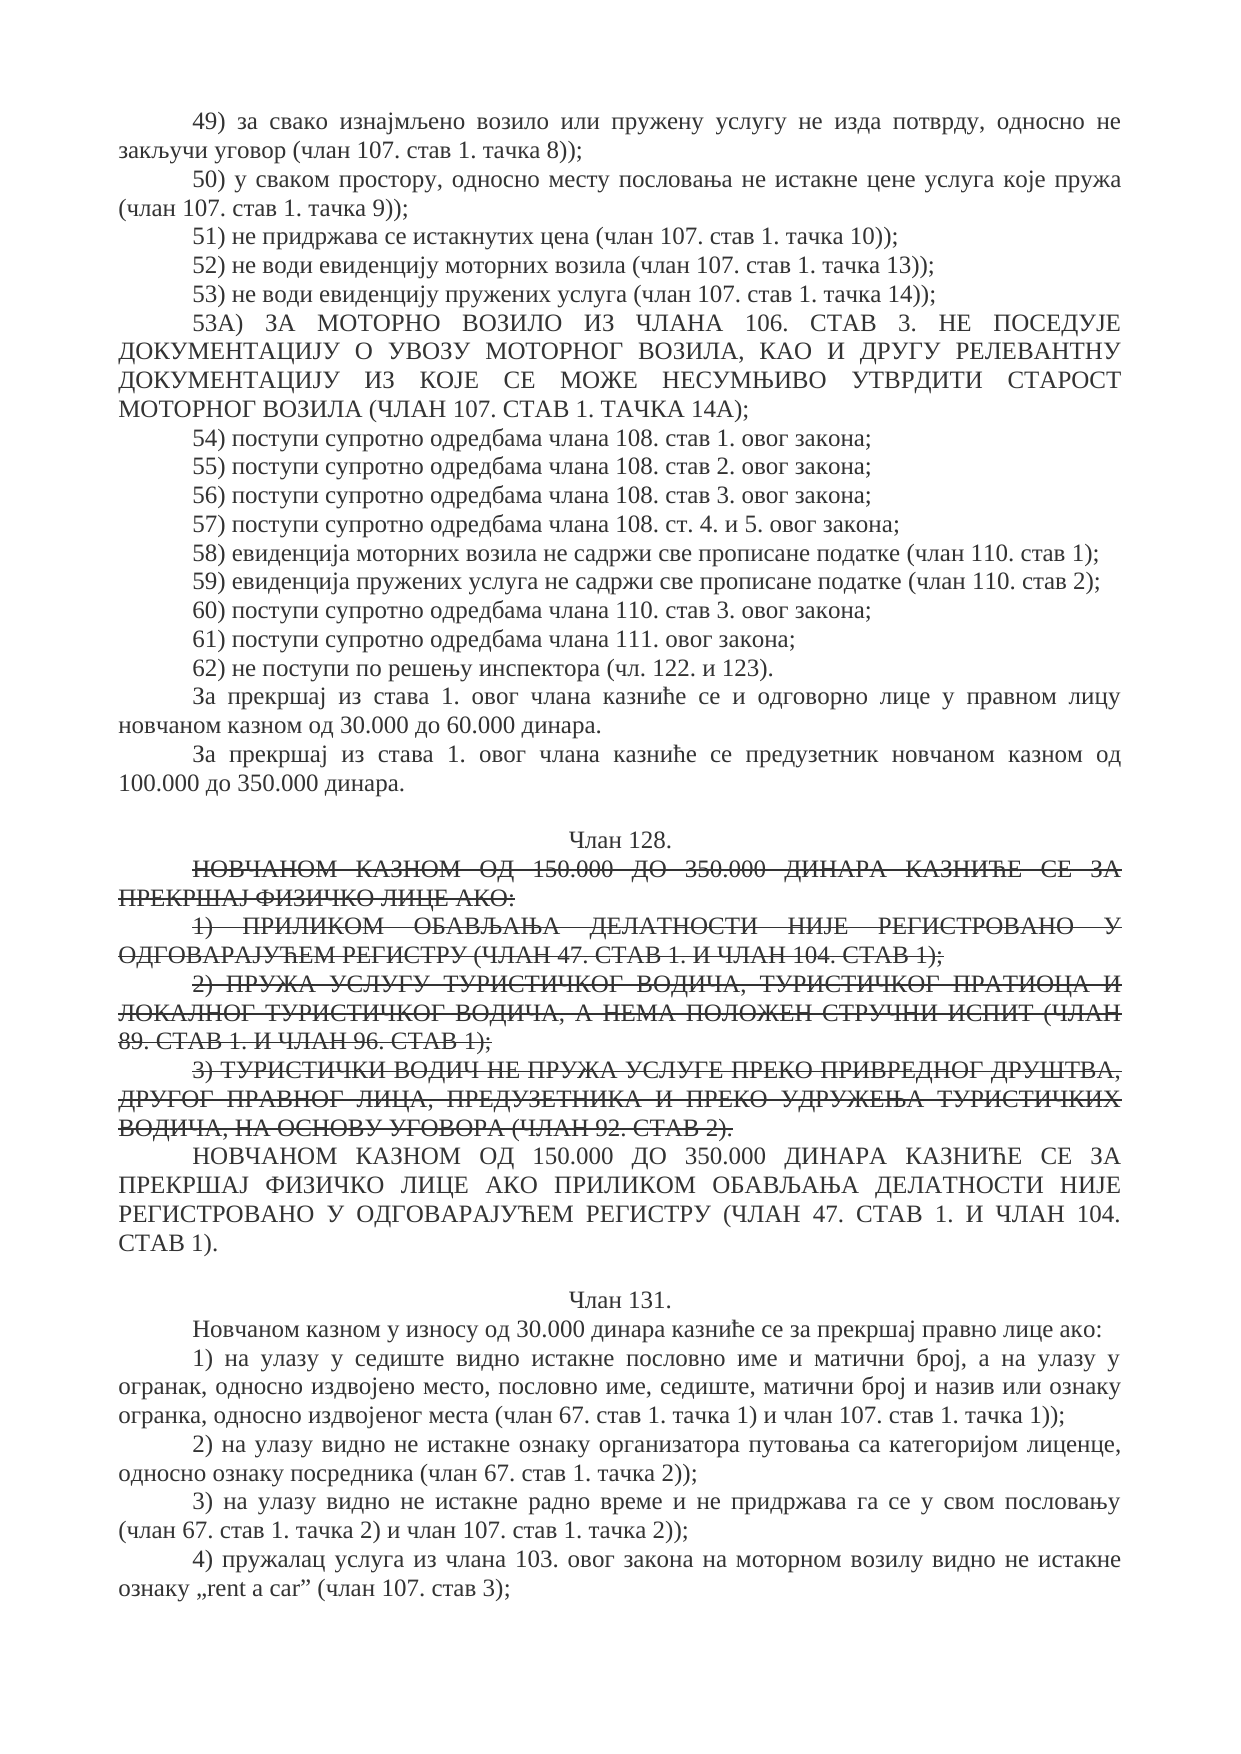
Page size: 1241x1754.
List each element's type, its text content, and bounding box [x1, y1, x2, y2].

text 1) ПРИЛИКОМ ОБАВЉАЊА ДЕЛАТНОСТИ НИЈЕ РЕГИСТРОВАНО У ОДГОВАРАЈУЋЕМ РЕГИСТРУ (ЧЛАН 47. СТАВ 1. И ЧЛАН 104. СТАВ 1); [118, 911, 1122, 969]
text 55) поступи супротно одредбама члана 108. став 2. овог закона; [118, 451, 1122, 480]
text 62) не поступи по решењу инспектора (чл. 122. и 123). [118, 653, 1122, 681]
text Новчаном казном у износу од 30.000 динара казниће се за прекршај правно лице ако: [118, 1314, 1122, 1343]
text 50) у сваком простору, односно месту пословања не истакне цене услуга које пружа (члан 107. став 1. тачка 9)); [118, 164, 1122, 221]
text За прекршај из става 1. овог члана казниће се и одговорно лице у правном лицу новчаном казном од 30.000 до 60.000 динара. [118, 681, 1122, 739]
text 3) ТУРИСТИЧКИ ВОДИЧ НЕ ПРУЖА УСЛУГЕ ПРЕКО ПРИВРЕДНОГ ДРУШТВА, ДРУГОГ ПРАВНОГ ЛИЦА, ПРЕДУЗЕТНИКА И ПРЕКО УДРУЖЕЊА ТУРИСТИЧКИХ ВОДИЧА, НА ОСНОВУ УГОВОРА (ЧЛАН 92. СТАВ 2). [118, 1055, 1122, 1099]
text 53) не води евиденцију пружених услуга (члан 107. став 1. тачка 14)); [118, 279, 1122, 308]
text Члан 128. [118, 825, 1122, 854]
text НОВЧАНОМ КАЗНОМ ОД 150.000 ДО 350.000 ДИНАРА КАЗНИЋЕ СЕ ЗА ПРЕКРШАЈ ФИЗИЧКО ЛИЦЕ АКО: [118, 854, 1122, 911]
text 60) поступи супротно одредбама члана 110. став 3. овог закона; [118, 595, 1122, 624]
text 49) за свако изнајмљено возило или пружену услугу не изда потврду, односно не закључи уговор (члан 107. став 1. тачка 8)); [118, 106, 1122, 164]
text 52) не води евиденцију моторних возила (члан 107. став 1. тачка 13)); [118, 250, 1122, 279]
text За прекршај из става 1. овог члана казниће се предузетник новчаном казном од 100.000 до 350.000 динара. [118, 739, 1122, 796]
text Члан 131. [118, 1285, 1122, 1314]
text 1) на улазу у седиште видно истакне пословно име и матични број, а на улазу у огранак, односно издвојено место, пословно име, седиште, матични број и назив или ознаку огранка, односно издвојеног места (члан 67. став 1. тачка 1) и члан 107. став 1. тачка 1)); [118, 1343, 1122, 1429]
text 3) ТУРИСТИЧКИ ВОДИЧ НЕ ПРУЖА УСЛУГЕ ПРЕКО ПРИВРЕДНОГ ДРУШТВА, ДРУГОГ ПРАВНОГ ЛИЦА, ПРЕДУЗЕТНИКА И ПРЕКО УДРУЖЕЊА ТУРИСТИЧКИХ ВОДИЧА, НА ОСНОВУ УГОВОРА (ЧЛАН 92. СТАВ 2). [118, 1101, 1122, 1141]
text 53А) ЗА МОТОРНО ВОЗИЛО ИЗ ЧЛАНА 106. СТАВ 3. НЕ ПОСЕДУЈЕ ДОКУМЕНТАЦИЈУ О УВОЗУ МОТОРНОГ ВОЗИЛА, КАО И ДРУГУ РЕЛЕВАНТНУ ДОКУМЕНТАЦИЈУ ИЗ КОЈЕ СЕ МОЖЕ НЕСУМЊИВО УТВРДИТИ СТАРОСТ МОТОРНОГ ВОЗИЛА (ЧЛАН 107. СТАВ 1. ТАЧКА 14А); [118, 308, 1122, 423]
text 4) пружалац услуга из члана 103. овог закона на моторном возилу видно не истакне ознаку „rent a carˮ (члан 107. став 3); [118, 1544, 1122, 1601]
text 57) поступи супротно одредбама члана 108. ст. 4. и 5. овог закона; [118, 509, 1122, 538]
text 56) поступи супротно одредбама члана 108. став 3. овог закона; [118, 480, 1122, 509]
text 2) ПРУЖА УСЛУГУ ТУРИСТИЧКОГ ВОДИЧА, ТУРИСТИЧКОГ ПРАТИОЦА И ЛОКАЛНОГ ТУРИСТИЧКОГ ВОДИЧА, А НЕМА ПОЛОЖЕН СТРУЧНИ ИСПИТ (ЧЛАН 89. СТАВ 1. И ЧЛАН 96. СТАВ 1); [118, 1015, 1122, 1055]
text 61) поступи супротно одредбама члана 111. овог закона; [118, 624, 1122, 653]
text 58) евиденција моторних возила не садржи све прописане податке (члан 110. став 1); [118, 538, 1122, 566]
text 51) не придржава се истакнутих цена (члан 107. став 1. тачка 10)); [118, 221, 1122, 250]
text 2) на улазу видно не истакне ознаку организатора путовања са категоријом лиценце, односно ознаку посредника (члан 67. став 1. тачка 2)); [118, 1429, 1122, 1486]
text НОВЧАНОМ КАЗНОМ ОД 150.000 ДО 350.000 ДИНАРА КАЗНИЋЕ СЕ ЗА ПРЕКРШАЈ ФИЗИЧКО ЛИЦЕ АКО ПРИЛИКОМ ОБАВЉАЊА ДЕЛАТНОСТИ НИЈЕ РЕГИСТРОВАНО У ОДГОВАРАЈУЋЕМ РЕГИСТРУ (ЧЛАН 47. СТАВ 1. И ЧЛАН 104. СТАВ 1). [118, 1141, 1122, 1256]
text 3) на улазу видно не истакне радно време и не придржава га се у свом пословању (члан 67. став 1. тачка 2) и члан 107. став 1. тачка 2)); [118, 1486, 1122, 1544]
text 54) поступи супротно одредбама члана 108. став 1. овог закона; [118, 423, 1122, 451]
text 2) ПРУЖА УСЛУГУ ТУРИСТИЧКОГ ВОДИЧА, ТУРИСТИЧКОГ ПРАТИОЦА И ЛОКАЛНОГ ТУРИСТИЧКОГ ВОДИЧА, А НЕМА ПОЛОЖЕН СТРУЧНИ ИСПИТ (ЧЛАН 89. СТАВ 1. И ЧЛАН 96. СТАВ 1); [118, 969, 1122, 1013]
text 59) евиденција пружених услуга не садржи све прописане податке (члан 110. став 2); [118, 566, 1122, 595]
